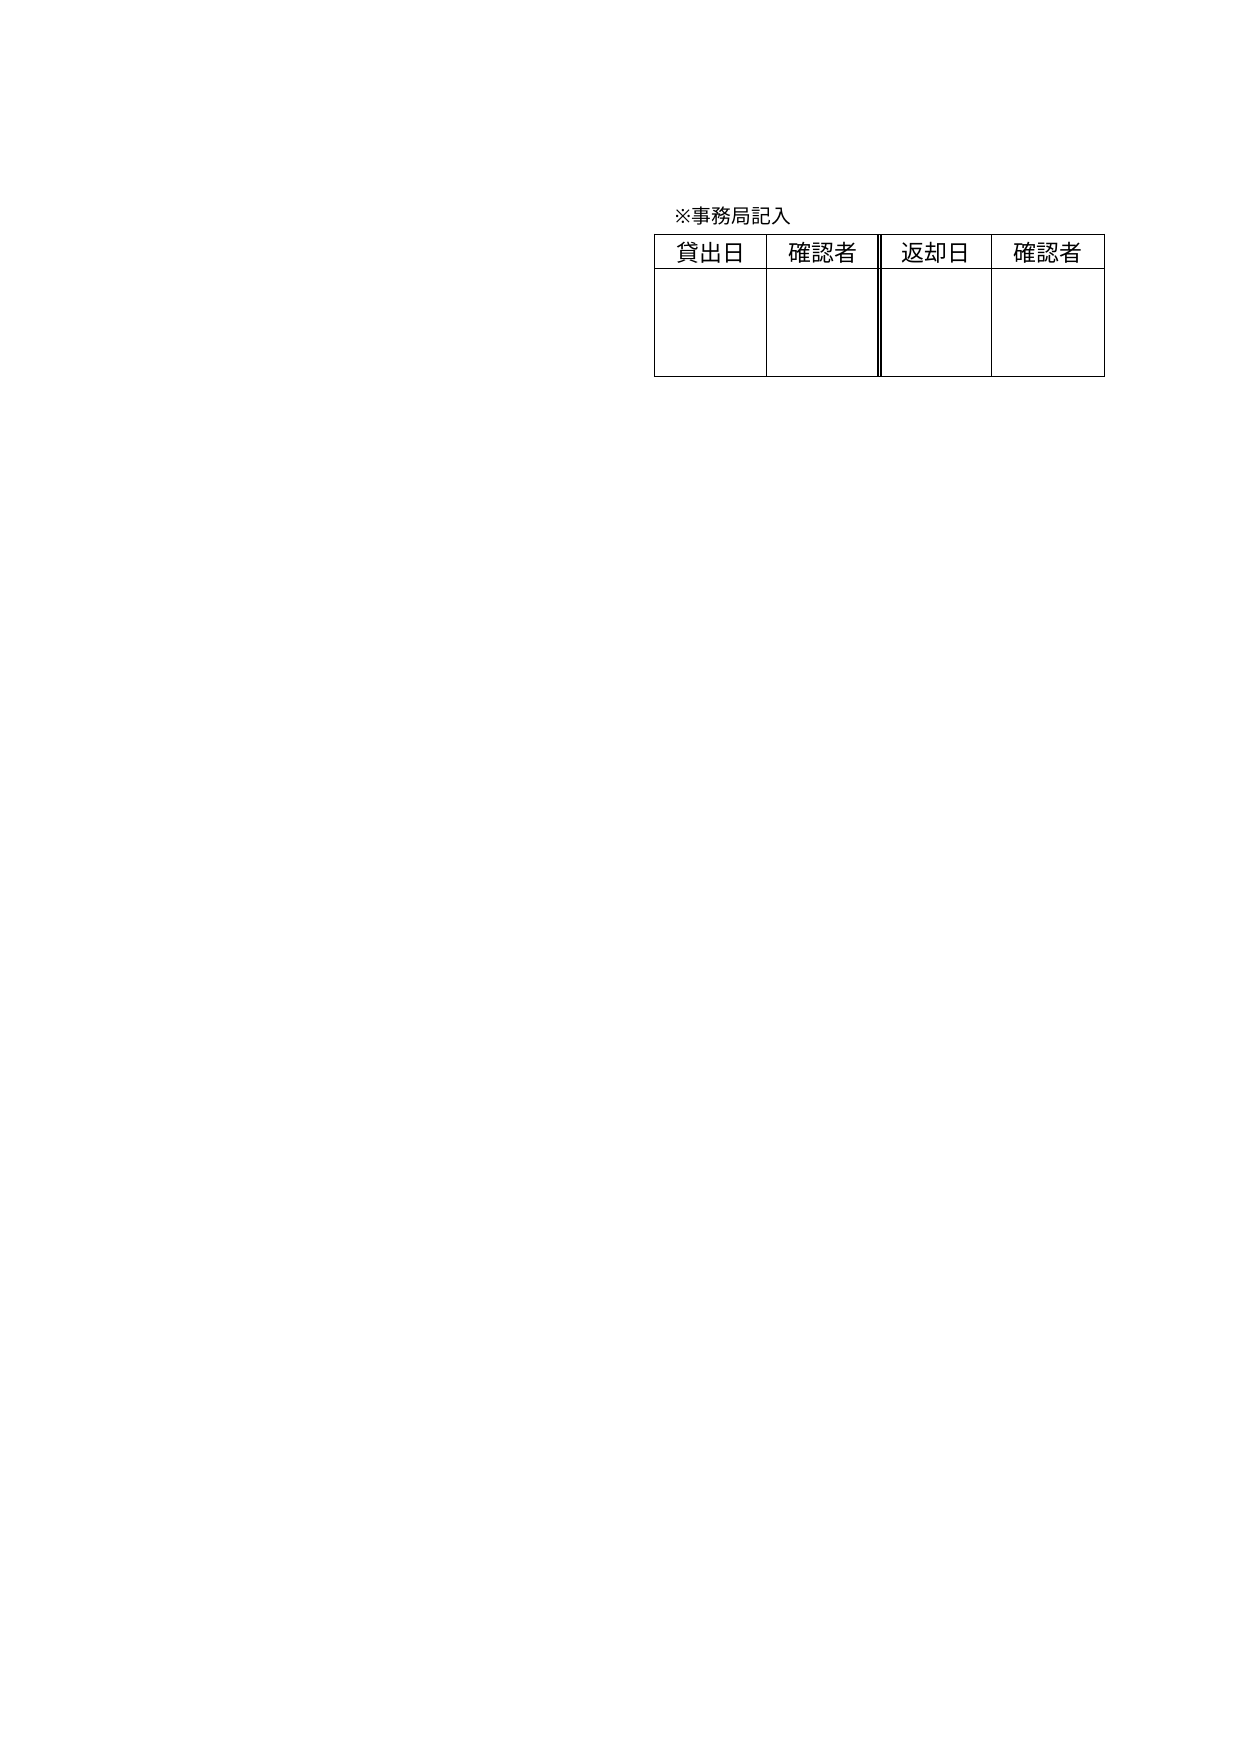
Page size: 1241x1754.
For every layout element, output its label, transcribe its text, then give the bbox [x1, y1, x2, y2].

table_header 確認者 [767, 235, 877, 268]
table_header 返却日 [882, 235, 991, 268]
table_header 確認者 [992, 235, 1104, 268]
table_cell [655, 269, 766, 376]
table_cell [882, 269, 991, 376]
table_cell [992, 269, 1104, 376]
table_cell [767, 269, 877, 376]
table_header 貸出日 [655, 235, 766, 268]
